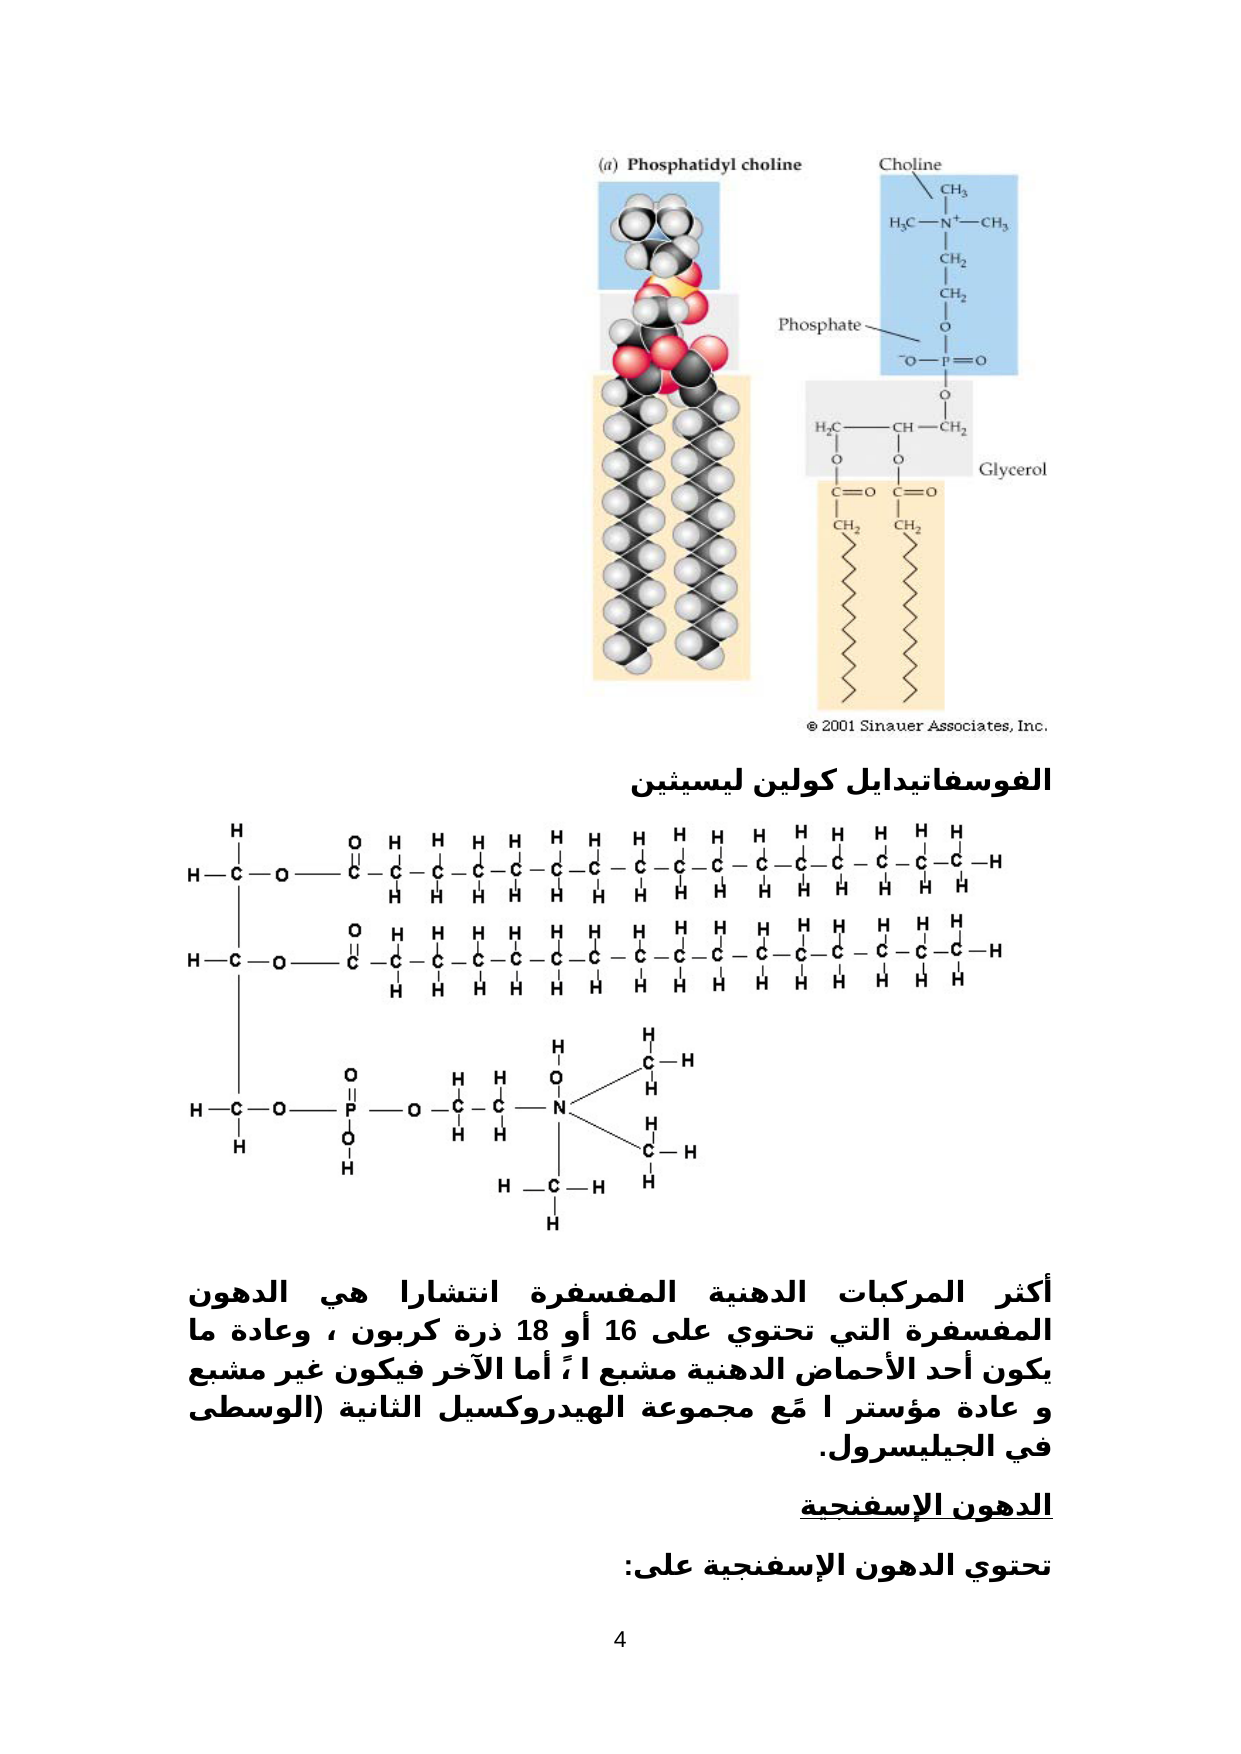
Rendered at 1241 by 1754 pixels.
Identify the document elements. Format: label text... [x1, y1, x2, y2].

text الدهون الإسفنجية [187, 1488, 1053, 1522]
text تحتوي الدهون الإسفنجية على: [187, 1548, 1053, 1581]
text الفوسفاتيدايل كولين ليسيثين [187, 762, 1053, 796]
text أكثر المركبات الدهنية المفسفرة انتشارا هي الدهون المفسفرة التي تحتوي على 16 أو 18 ذرة كربون ، وعادة ما يكون أحد الأحماض الدهنية مشبع ا ،ً أما الآخر فيكون غير مشبع و عادة مؤستر ا مًع مجموعة الهيدروكسيل الثانية (الوسطى في الجيليسرول. [187, 1275, 1053, 1462]
